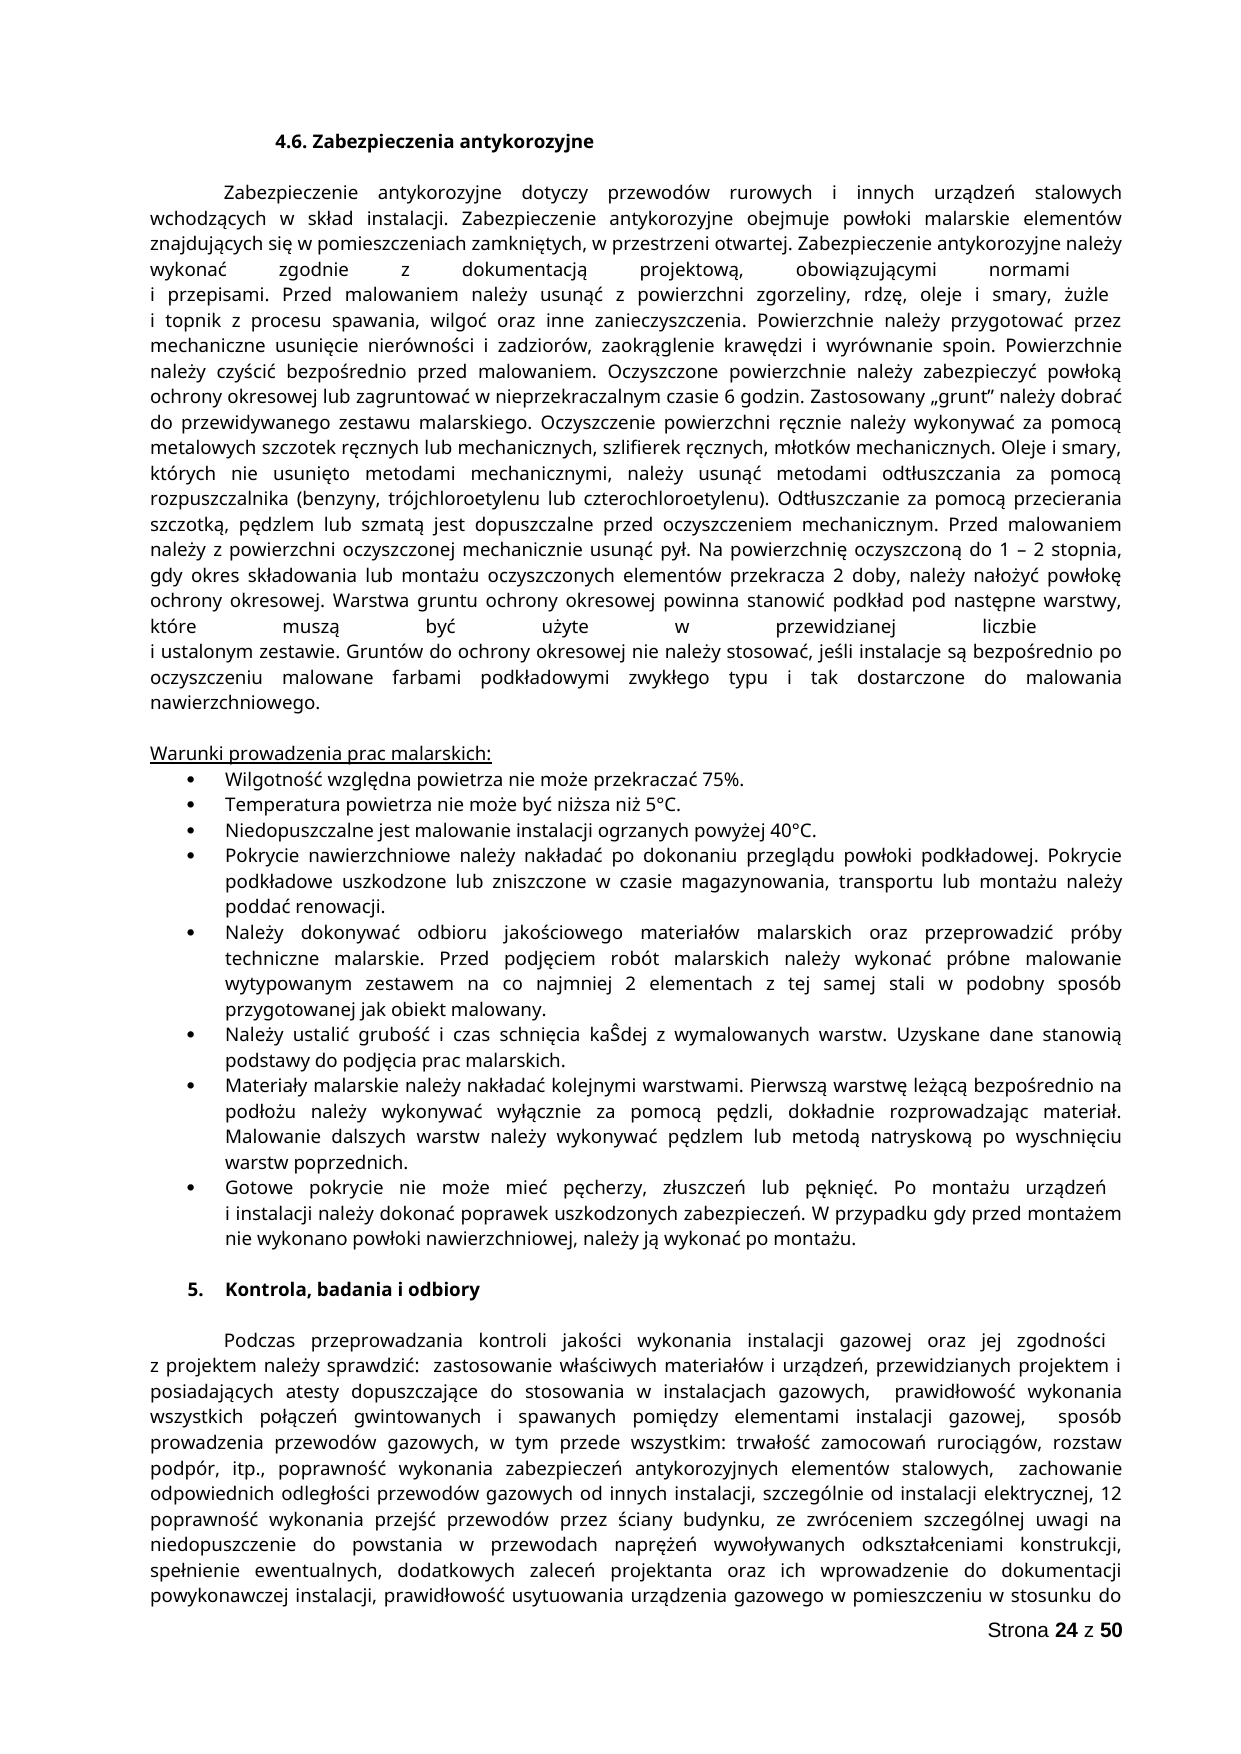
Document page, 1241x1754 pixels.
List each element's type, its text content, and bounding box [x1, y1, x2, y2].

list Materiały malarskie należy nakładać kolejnymi warstwami. Pierwszą warstwę leżącą bezpośrednio na podłożu należy wykonywać wyłącznie za pomocą pędzli, dokładnie rozprowadzając materiał. Malowanie dalszych warstw należy wykonywać pędzlem lub metodą natryskową po wyschnięciu warstw poprzednich. [187, 1072, 1123, 1174]
text Kontrola, badania i odbiory [187, 1276, 1123, 1302]
text Warunki prowadzenia prac malarskich: [150, 741, 1123, 766]
text Zabezpieczenia antykorozyjne [275, 128, 1123, 154]
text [150, 1327, 1123, 1608]
list Należy dokonywać odbioru jakościowego materiałów malarskich oraz przeprowadzić próby techniczne malarskie. Przed podjęciem robót malarskich należy wykonać próbne malowanie wytypowanym zestawem na co najmniej 2 elementach z tej samej stali w podobny sposób przygotowanej jak obiekt malowany. [187, 919, 1123, 1021]
list Gotowe pokrycie nie może mieć pęcherzy, złuszczeń lub pęknięć. Po montażu urządzeń i instalacji należy dokonać poprawek uszkodzonych zabezpieczeń. W przypadku gdy przed montażem nie wykonano powłoki nawierzchniowej, należy ją wykonać po montażu. [187, 1174, 1123, 1251]
list Wilgotność względna powietrza nie może przekraczać 75%. [187, 766, 1123, 792]
list Temperatura powietrza nie może być niższa niż 5°C. [187, 792, 1123, 817]
list Należy ustalić grubość i czas schnięcia kaŜdej z wymalowanych warstw. Uzyskane dane stanowią podstawy do podjęcia prac malarskich. [187, 1021, 1123, 1072]
list Niedopuszczalne jest malowanie instalacji ogrzanych powyżej 40°C. [187, 817, 1123, 843]
text Zabezpieczenie antykorozyjne dotyczy przewodów rurowych i innych urządzeń stalowych wchodzących w skład instalacji. Zabezpieczenie antykorozyjne obejmuje powłoki malarskie elementów znajdujących się w pomieszczeniach zamkniętych, w przestrzeni otwartej. Zabezpieczenie antykorozyjne należy wykonać zgodnie z dokumentacją projektową, obowiązującymi normami i przepisami. Przed malowaniem należy usunąć z powierzchni zgorzeliny, rdzę, oleje i smary, żużle i topnik z procesu spawania, wilgoć oraz inne zanieczyszczenia. Powierzchnie należy przygotować przez mechaniczne usunięcie nierówności i zadziorów, zaokrąglenie krawędzi i wyrównanie spoin. Powierzchnie należy czyścić bezpośrednio przed malowaniem. Oczyszczone powierzchnie należy zabezpieczyć powłoką ochrony okresowej lub zagruntować w nieprzekraczalnym czasie 6 godzin. Zastosowany „grunt” należy dobrać do przewidywanego zestawu malarskiego. Oczyszczenie powierzchni ręcznie należy wykonywać za pomocą metalowych szczotek ręcznych lub mechanicznych, szlifierek ręcznych, młotków mechanicznych. Oleje i smary, których nie usunięto metodami mechanicznymi, należy usunąć metodami odtłuszczania za pomocą rozpuszczalnika (benzyny, trójchloroetylenu lub czterochloroetylenu). Odtłuszczanie za pomocą przecierania szczotką, pędzlem lub szmatą jest dopuszczalne przed oczyszczeniem mechanicznym. Przed malowaniem należy z powierzchni oczyszczonej mechanicznie usunąć pył. Na powierzchnię oczyszczoną do 1 – 2 stopnia, gdy okres składowania lub montażu oczyszczonych elementów przekracza 2 doby, należy nałożyć powłokę ochrony okresowej. Warstwa gruntu ochrony okresowej powinna stanowić podkład pod następne warstwy, które muszą być użyte w przewidzianej liczbie i ustalonym zestawie. Gruntów do ochrony okresowej nie należy stosować, jeśli instalacje są bezpośrednio po oczyszczeniu malowane farbami podkładowymi zwykłego typu i tak dostarczone do malowania nawierzchniowego. [150, 179, 1123, 715]
list Pokrycie nawierzchniowe należy nakładać po dokonaniu przeglądu powłoki podkładowej. Pokrycie podkładowe uszkodzone lub zniszczone w czasie magazynowania, transportu lub montażu należy poddać renowacji. [187, 843, 1123, 919]
